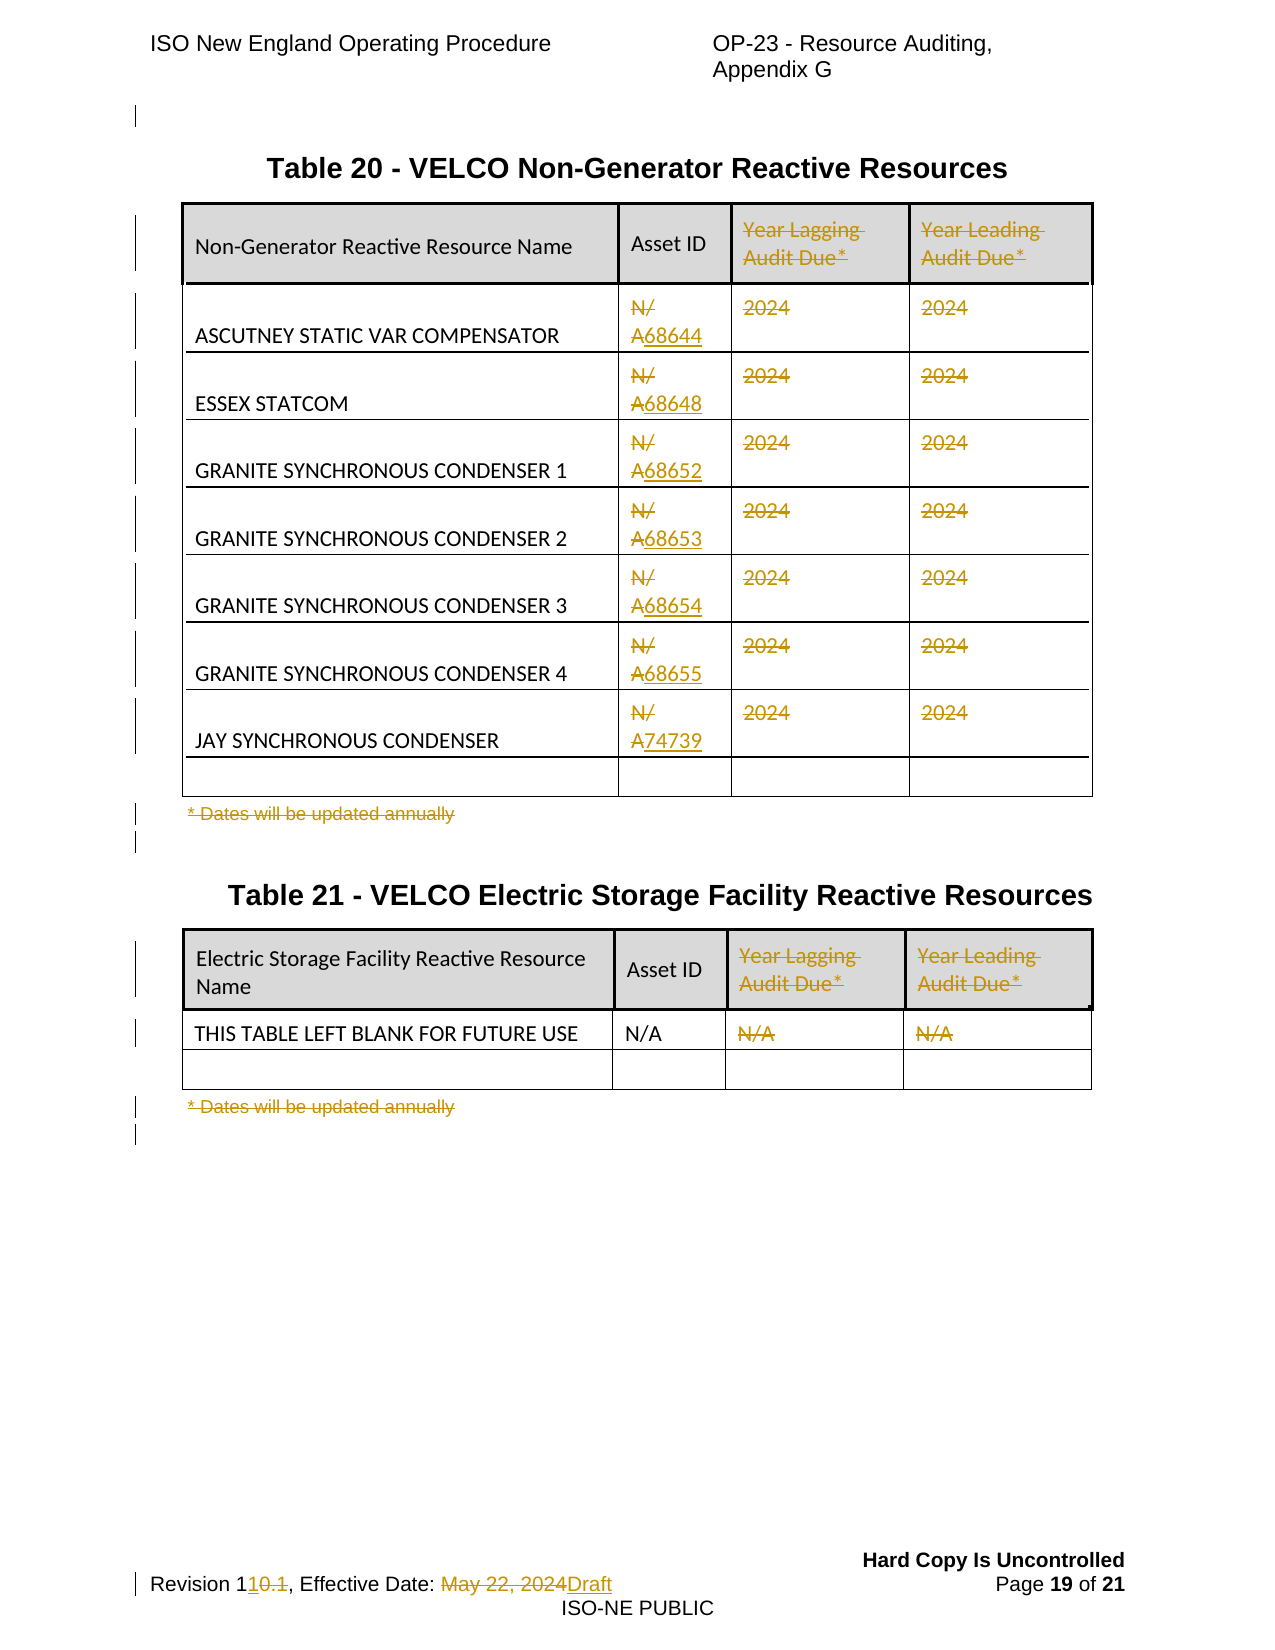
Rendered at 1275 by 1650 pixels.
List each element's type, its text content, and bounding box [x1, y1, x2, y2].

subtitle Table 20 - VELCO Non-Generator Reactive Resources [150, 152, 1125, 185]
table_cell THIS TABLE LEFT BLANK FOR FUTURE USE [183, 1011, 612, 1049]
table_header [733, 205, 908, 282]
table_cell [910, 351, 1092, 419]
table_cell [726, 1011, 903, 1049]
table_header Electric Storage Facility Reactive Resource Name [185, 931, 613, 1008]
table_cell [910, 486, 1092, 554]
table_header Asset ID [616, 931, 726, 1008]
subtitle Table 21 - VELCO Electric Storage Facility Reactive Resources [196, 877, 1125, 911]
table_cell [732, 758, 909, 796]
table_cell ESSEX STATCOM [183, 351, 618, 419]
table_cell [904, 1050, 1091, 1089]
table_cell [732, 555, 909, 621]
table_header [729, 931, 904, 1008]
table_cell [910, 554, 1092, 621]
table_cell [619, 758, 731, 796]
table_cell GRANITE SYNCHRONOUS CONDENSER 1 [183, 419, 618, 486]
table_cell [910, 756, 1092, 796]
table_cell [619, 353, 731, 419]
table_header [911, 205, 1091, 282]
table_cell [613, 1050, 725, 1089]
table_cell [732, 353, 909, 419]
table_cell [183, 1050, 612, 1089]
table_cell [732, 690, 909, 756]
table_cell [910, 621, 1092, 689]
table_cell [619, 623, 731, 689]
table_cell GRANITE SYNCHRONOUS CONDENSER 3 [183, 554, 618, 621]
table_cell ASCUTNEY STATIC VAR COMPENSATOR [183, 282, 618, 351]
table_cell [910, 689, 1092, 756]
table_cell [732, 420, 909, 486]
table_cell [910, 419, 1092, 486]
table_cell GRANITE SYNCHRONOUS CONDENSER 4 [183, 621, 618, 689]
table_cell GRANITE SYNCHRONOUS CONDENSER 2 [183, 486, 618, 554]
table_header [907, 931, 1091, 1008]
table_header Asset ID [620, 205, 730, 282]
table_cell JAY SYNCHRONOUS CONDENSER [183, 689, 618, 756]
table_header Non-Generator Reactive Resource Name [184, 205, 617, 282]
table_cell [726, 1050, 903, 1089]
table_cell [183, 756, 618, 796]
table_cell [619, 690, 731, 756]
table_cell [619, 285, 731, 351]
table_cell [732, 488, 909, 554]
table_cell [732, 623, 909, 689]
table_cell [904, 1011, 1091, 1049]
table_cell N/A [613, 1011, 725, 1049]
table_cell [619, 488, 731, 554]
table_cell [732, 285, 909, 351]
table_cell [619, 555, 731, 621]
table_cell [619, 420, 731, 486]
table_cell [910, 282, 1092, 351]
